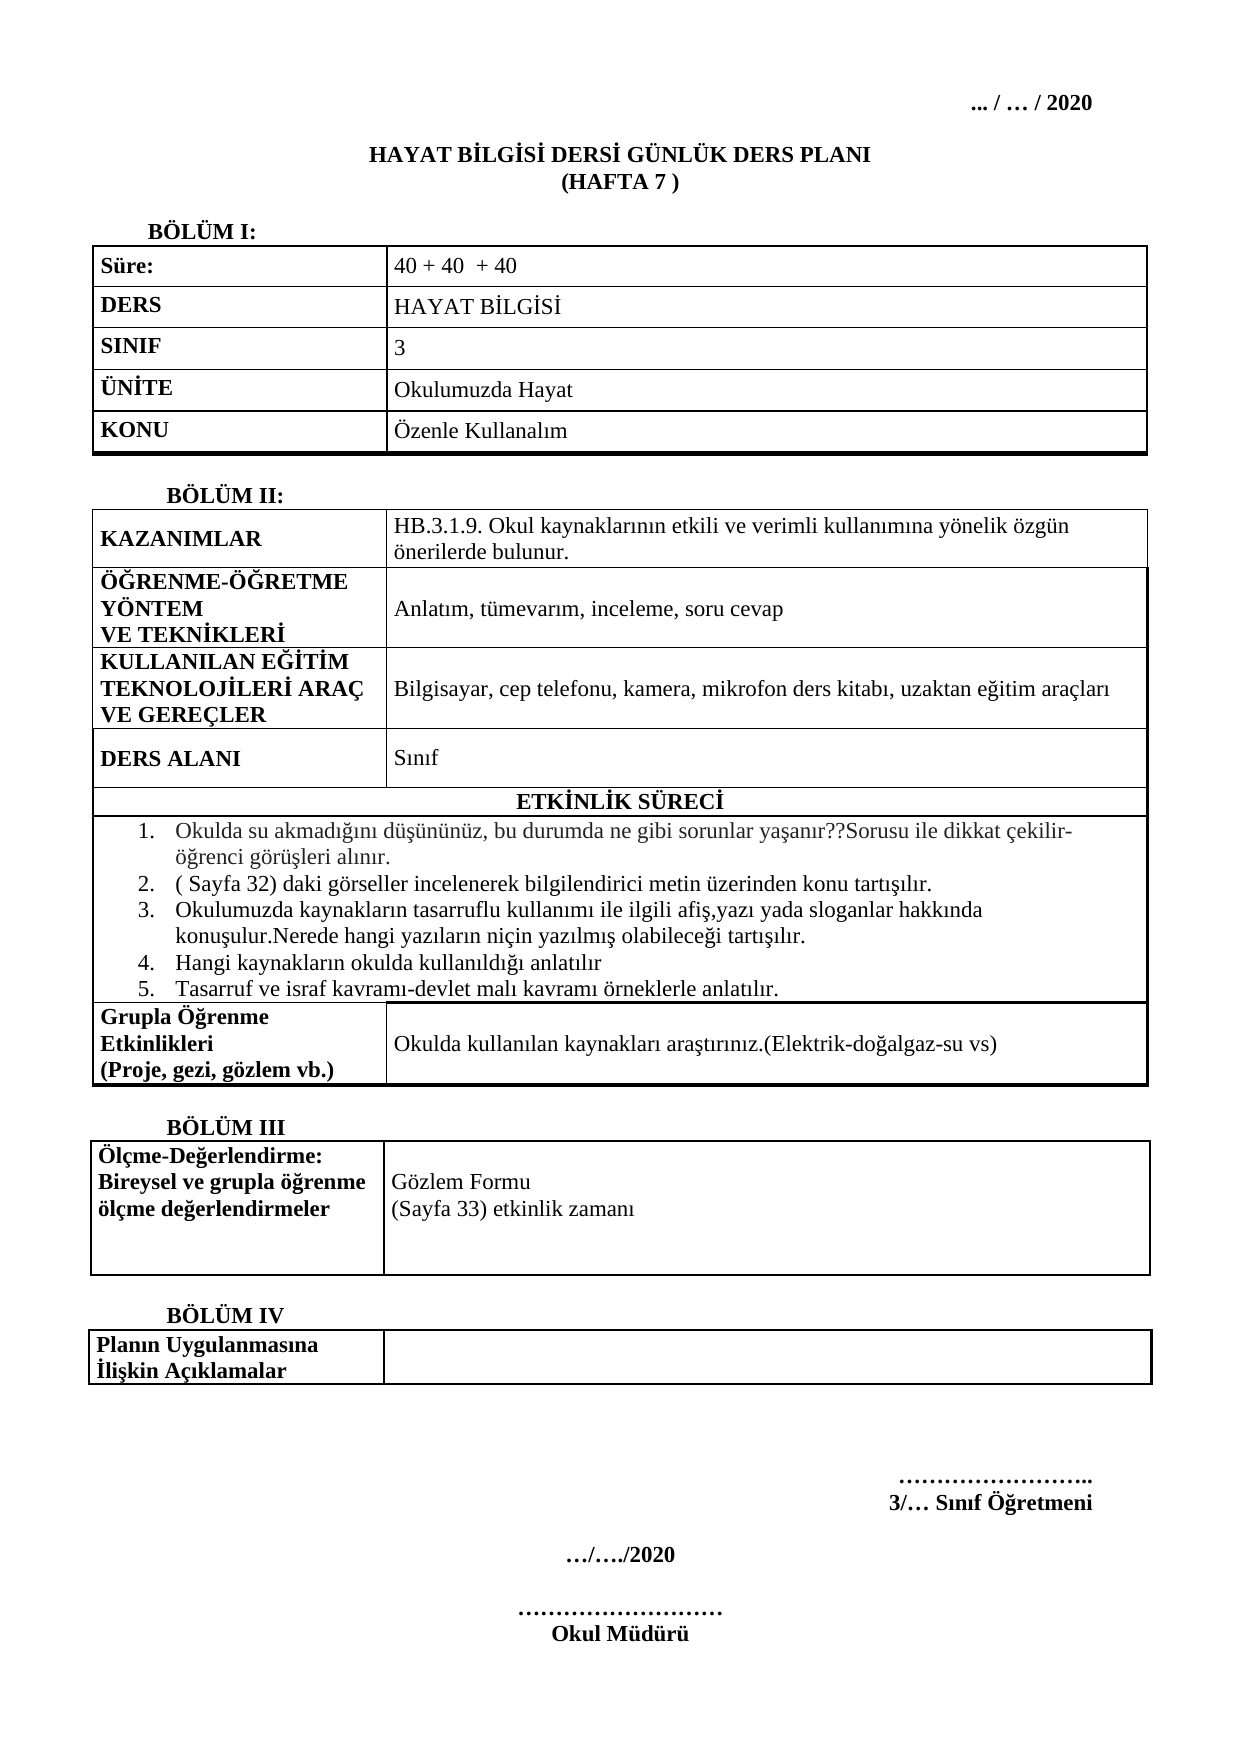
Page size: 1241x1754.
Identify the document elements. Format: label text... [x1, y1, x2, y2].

table_header Ölçme-Değerlendirme: Bireysel ve grupla öğrenme ölçme değerlendirmeler [92, 1142, 383, 1274]
table_cell ÜNİTE [94, 370, 386, 410]
text 3/… Sınıf Öğretmeni [148, 1488, 1092, 1515]
table_cell 3 [388, 328, 1146, 368]
table_cell Sınıf [387, 729, 1146, 787]
text Okul Müdürü [148, 1620, 1092, 1647]
table_cell ÖĞRENME-ÖĞRETME YÖNTEM VE TEKNİKLERİ [93, 568, 386, 647]
table_cell HAYAT BİLGİSİ [388, 287, 1146, 327]
text ... / … / 2020 [148, 89, 1092, 115]
table_header Süre: [94, 247, 386, 286]
text HAYAT BİLGİSİ DERSİ GÜNLÜK DERS PLANI [148, 141, 1092, 168]
table_cell Bilgisayar, cep telefonu, kamera, mikrofon ders kitabı, uzaktan eğitim araçları [387, 648, 1146, 727]
table_header HB.3.1.9. Okul kaynaklarının etkili ve verimli kullanımına yönelik özgün önerilerde bulunur. [387, 510, 1147, 567]
text …/…./2020 [148, 1541, 1092, 1568]
subtitle BÖLÜM IV [148, 1302, 1092, 1328]
table_cell Okulumuzda Hayat [388, 370, 1146, 410]
table_header [385, 1331, 1150, 1383]
table_header KAZANIMLAR [93, 510, 386, 567]
table_cell Okulda kullanılan kaynakları araştırınız.(Elektrik-doğalgaz-su vs) [387, 1004, 1146, 1082]
text (HAFTA 7 ) [148, 168, 1092, 194]
table_cell SINIF [94, 328, 386, 368]
table_header 40 + 40 + 40 [388, 247, 1146, 286]
subtitle BÖLÜM III [148, 1113, 1092, 1140]
table_cell Grupla Öğrenme Etkinlikleri (Proje, gezi, gözlem vb.) [94, 1003, 386, 1082]
table_cell DERS [94, 287, 386, 327]
table_cell Özenle Kullanalım [388, 412, 1146, 451]
text BÖLÜM I: [148, 218, 1092, 244]
table_cell KULLANILAN EĞİTİM TEKNOLOJİLERİ ARAÇ VE GEREÇLER [93, 648, 386, 727]
table_header Planın Uygulanmasına İlişkin Açıklamalar [90, 1331, 383, 1383]
text BÖLÜM II: [148, 482, 1092, 509]
table_cell ETKİNLİK SÜRECİ [94, 788, 1146, 815]
table_cell KONU [94, 412, 386, 451]
text ……………………… [148, 1594, 1092, 1620]
table_cell Okulda su akmadığını düşününüz, bu durumda ne gibi sorunlar yaşanır??Sorusu ile dikkat çekilir-öğrenci görüşleri alınır. ( Sayfa 32) daki görseller incelenerek bilgilendirici metin üzerinden konu tartışılır. Okulumuzda kaynakların tasarruflu kullanımı ile ilgili afiş,yazı yada sloganlar hakkında konuşulur.Nerede hangi yazıların niçin yazılmış olabileceği tartışılır. Hangi kaynakların okulda kullanıldığı anlatılır Tasarruf ve israf kavramı-devlet malı kavramı örneklerle anlatılır. [94, 817, 1146, 1001]
table_header Gözlem Formu (Sayfa 33) etkinlik zamanı [385, 1142, 1149, 1274]
text …………………….. [148, 1462, 1092, 1488]
table_cell Anlatım, tümevarım, inceleme, soru cevap [387, 568, 1146, 647]
table_cell DERS ALANI [94, 729, 386, 787]
